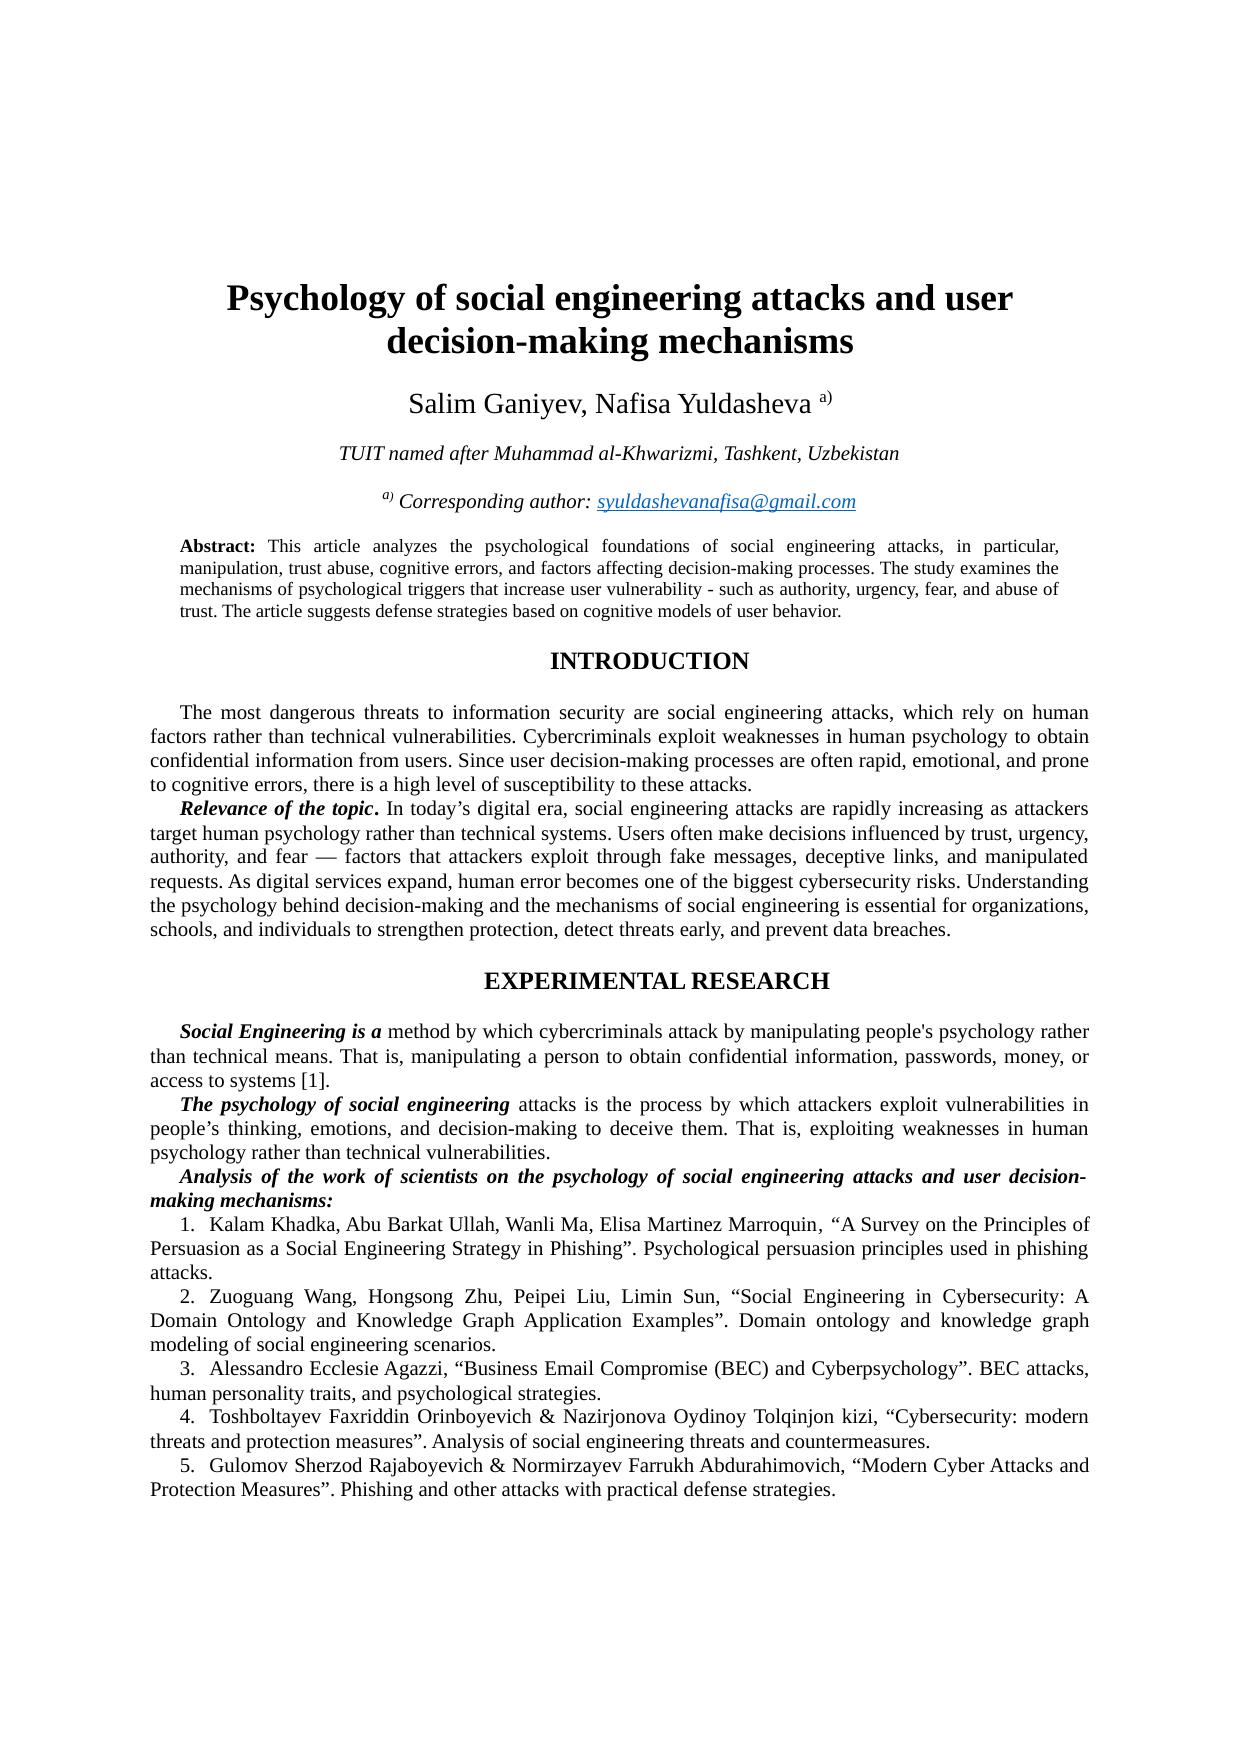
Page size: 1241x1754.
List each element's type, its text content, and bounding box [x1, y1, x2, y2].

text EXPERIMENTAL RESEARCH [150, 966, 1090, 994]
text INTRODUCTION [150, 646, 1090, 675]
list Kalam Khadka, Abu Barkat Ullah, Wanli Ma, Elisa Martinez Marroquin, “A Survey on the Principles of Persuasion as a Social Engineering Strategy in Phishing”. Psychological persuasion principles used in phishing attacks. [150, 1212, 1090, 1284]
text a) Corresponding author: syuldashevanafisa@gmail.com [150, 486, 1090, 514]
text Psychology of social engineering attacks and user decision-making mechanisms [150, 275, 1090, 361]
text TUIT named after Muhammad al-Khwarizmi, Tashkent, Uzbekistan [150, 441, 1090, 465]
text Salim Ganiyev, Nafisa Yuldasheva a) [150, 386, 1090, 420]
text Abstract: This article analyzes the psychological foundations of social engineering attacks, in particular, manipulation, trust abuse, cognitive errors, and factors affecting decision-making processes. The study examines the mechanisms of psychological triggers that increase user vulnerability - such as authority, urgency, fear, and abuse of trust. The article suggests defense strategies based on cognitive models of user behavior. [179, 535, 1061, 621]
text The most dangerous threats to information security are social engineering attacks, which rely on human factors rather than technical vulnerabilities. Cybercriminals exploit weaknesses in human psychology to obtain confidential information from users. Since user decision-making processes are often rapid, emotional, and prone to cognitive errors, there is a high level of susceptibility to these attacks. [150, 700, 1090, 796]
list Toshboltayev Faxriddin Orinboyevich & Nazirjonova Oydinoy Tolqinjon kizi, “Cybersecurity: modern threats and protection measures”. Analysis of social engineering threats and countermeasures. [150, 1404, 1090, 1453]
text Analysis of the work of scientists on the psychology of social engineering attacks and user decision-making mechanisms: [150, 1164, 1090, 1212]
text The psychology of social engineering attacks is the process by which attackers exploit vulnerabilities in people’s thinking, emotions, and decision-making to deceive them. That is, exploiting weaknesses in human psychology rather than technical vulnerabilities. [150, 1092, 1090, 1164]
list Alessandro Ecclesie Agazzi, “Business Email Compromise (BEC) and Cyberpsychology”. BEC attacks, human personality traits, and psychological strategies. [150, 1356, 1090, 1404]
list Zuoguang Wang, Hongsong Zhu, Peipei Liu, Limin Sun, “Social Engineering in Cybersecurity: A Domain Ontology and Knowledge Graph Application Examples”. Domain ontology and knowledge graph modeling of social engineering scenarios. [150, 1284, 1090, 1356]
list Gulomov Sherzod Rajaboyevich & Normirzayev Farrukh Abdurahimovich, “Modern Cyber Attacks and Protection Measures”. Phishing and other attacks with practical defense strategies. [150, 1453, 1090, 1501]
text Social Engineering is a method by which cybercriminals attack by manipulating people's psychology rather than technical means. That is, manipulating a person to obtain confidential information, passwords, money, or access to systems [1]. [150, 1019, 1090, 1092]
text Relevance of the topic. In today’s digital era, social engineering attacks are rapidly increasing as attackers target human psychology rather than technical systems. Users often make decisions influenced by trust, urgency, authority, and fear — factors that attackers exploit through fake messages, deceptive links, and manipulated requests. As digital services expand, human error becomes one of the biggest cybersecurity risks. Understanding the psychology behind decision-making and the mechanisms of social engineering is essential for organizations, schools, and individuals to strengthen protection, detect threats early, and prevent data breaches. [150, 796, 1090, 941]
